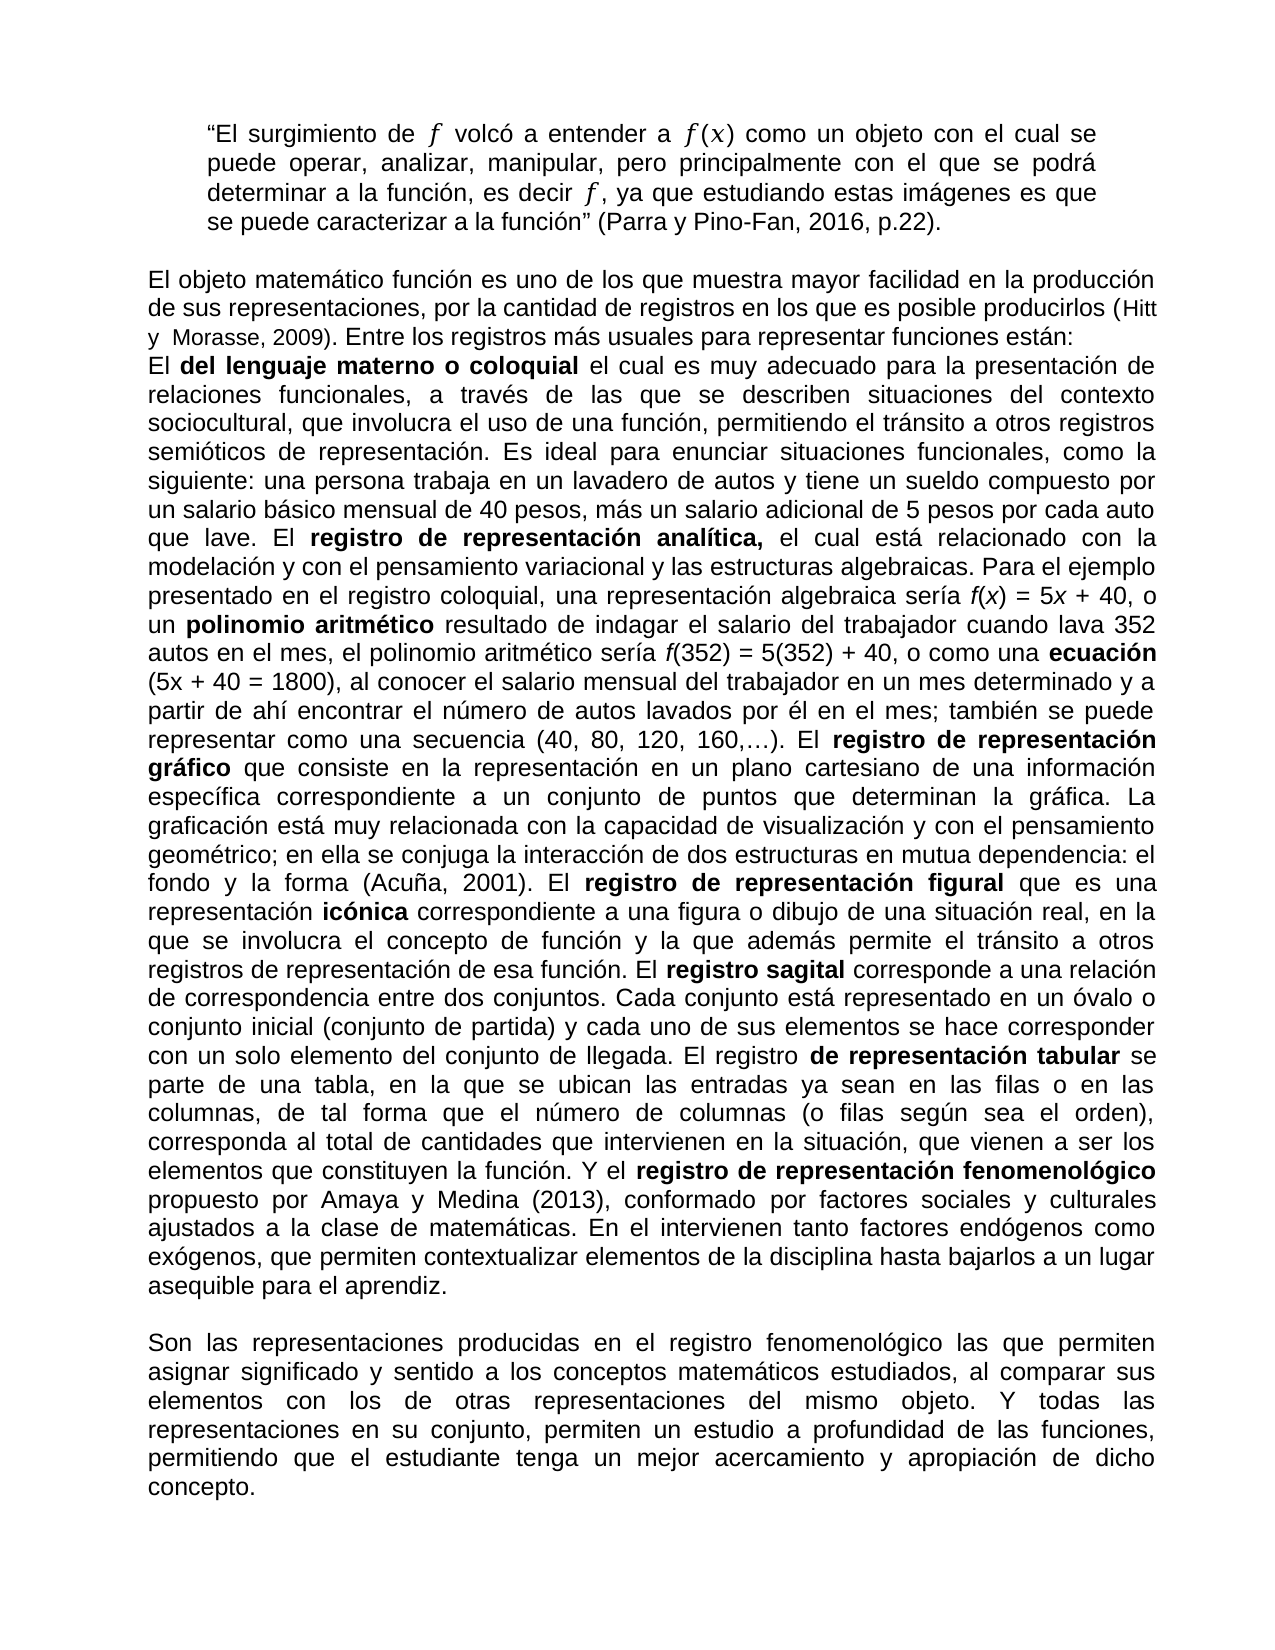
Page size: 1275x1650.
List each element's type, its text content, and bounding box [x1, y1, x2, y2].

text El del lenguaje materno o coloquial el cual es muy adecuado para la presentación de relaciones funcionales, a través de las que se describen situaciones del contexto sociocultural, que involucra el uso de una función, permitiendo el tránsito a otros registros semióticos de representación. Es ideal para enunciar situaciones funcionales, como la siguiente: una persona trabaja en un lavadero de autos y tiene un sueldo compuesto por un salario básico mensual de 40 pesos, más un salario adicional de 5 pesos por cada auto que lave. El registro de representación analítica, el cual está relacionado con la modelación y con el pensamiento variacional y las estructuras algebraicas. Para el ejemplo presentado en el registro coloquial, una representación algebraica sería f(x) = 5x + 40, o un polinomio aritmético resultado de indagar el salario del trabajador cuando lava 352 autos en el mes, el polinomio aritmético sería f(352) = 5(352) + 40, o como una ecuación (5x + 40 = 1800), al conocer el salario mensual del trabajador en un mes determinado y a partir de ahí encontrar el número de autos lavados por él en el mes; también se puede representar como una secuencia (40, 80, 120, 160,…). El registro de representación gráfico que consiste en la representación en un plano cartesiano de una información específica correspondiente a un conjunto de puntos que determinan la gráfica. La graficación está muy relacionada con la capacidad de visualización y con el pensamiento geométrico; en ella se conjuga la interacción de dos estructuras en mutua dependencia: el fondo y la forma (Acuña, 2001). El registro de representación figural que es una representación icónica correspondiente a una figura o dibujo de una situación real, en la que se involucra el concepto de función y la que además permite el tránsito a otros registros de representación de esa función. El registro sagital corresponde a una relación de correspondencia entre dos conjuntos. Cada conjunto está representado en un óvalo o conjunto inicial (conjunto de partida) y cada uno de sus elementos se hace corresponder con un solo elemento del conjunto de llegada. El registro de representación tabular se parte de una tabla, en la que se ubican las entradas ya sean en las filas o en las columnas, de tal forma que el número de columnas (o filas según sea el orden), corresponda al total de cantidades que intervienen en la situación, que vienen a ser los elementos que constituyen la función. Y el registro de representación fenomenológico propuesto por Amaya y Medina (2013), conformado por factores sociales y culturales ajustados a la clase de matemáticas. En el intervienen tanto factores endógenos como exógenos, que permiten contextualizar elementos de la disciplina hasta bajarlos a un lugar asequible para el aprendiz. [148, 351, 1157, 1299]
text “El surgimiento de 𝑓 volcó a entender a 𝑓(𝑥) como un objeto con el cual se puede operar, analizar, manipular, pero principalmente con el que se podrá determinar a la función, es decir 𝑓, ya que estudiando estas imágenes es que se puede caracterizar a la función” (Parra y Pino-Fan, 2016, p.22). [207, 118, 1098, 236]
text El objeto matemático función es uno de los que muestra mayor facilidad en la producción de sus representaciones, por la cantidad de registros en los que es posible producirlos (Hitt y Morasse, 2009). Entre los registros más usuales para representar funciones están: [148, 264, 1157, 351]
text Son las representaciones producidas en el registro fenomenológico las que permiten asignar significado y sentido a los conceptos matemáticos estudiados, al comparar sus elementos con los de otras representaciones del mismo objeto. Y todas las representaciones en su conjunto, permiten un estudio a profundidad de las funciones, permitiendo que el estudiante tenga un mejor acercamiento y apropiación de dicho concepto. [148, 1328, 1157, 1501]
